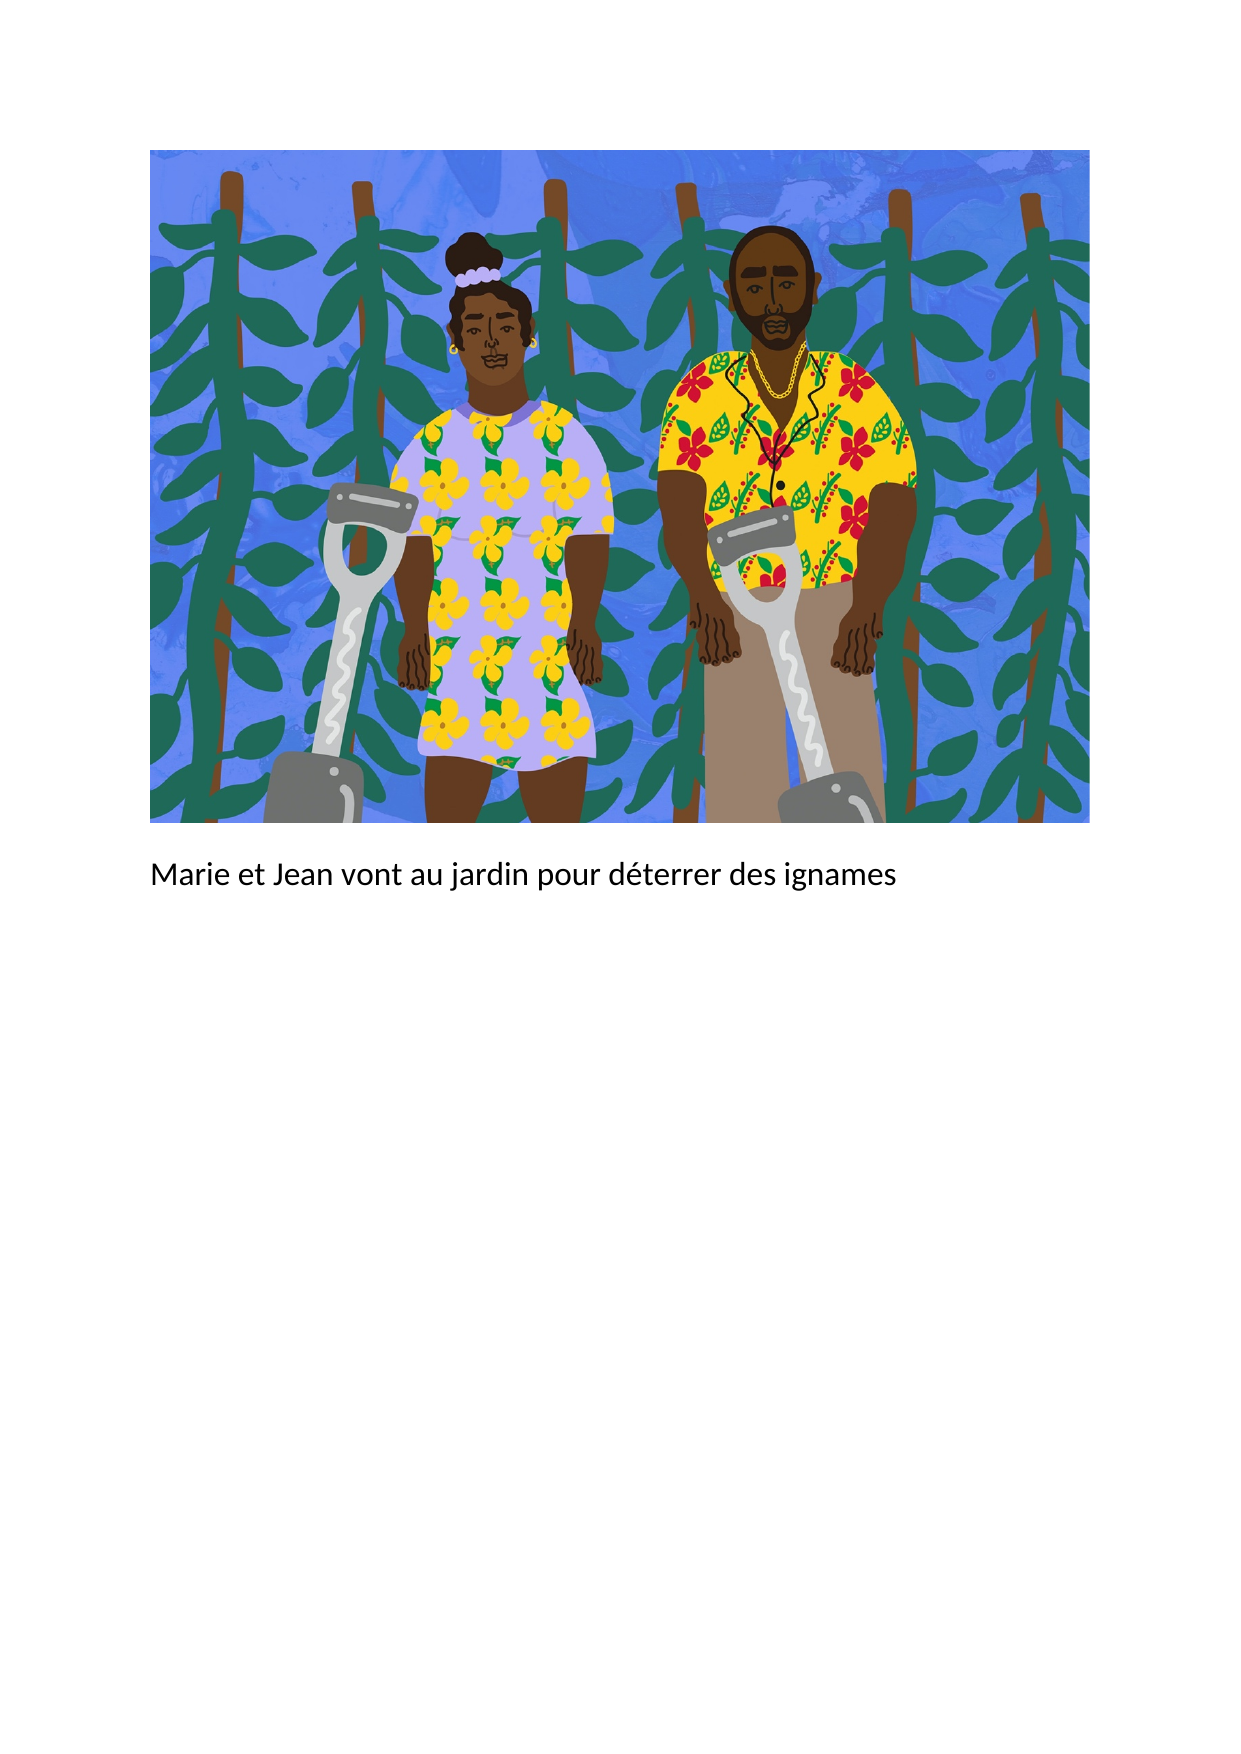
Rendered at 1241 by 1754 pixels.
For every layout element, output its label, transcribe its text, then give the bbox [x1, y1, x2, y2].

picture [150, 150, 1090, 823]
text Marie et Jean vont au jardin pour déterrer des ignames [150, 853, 1090, 894]
